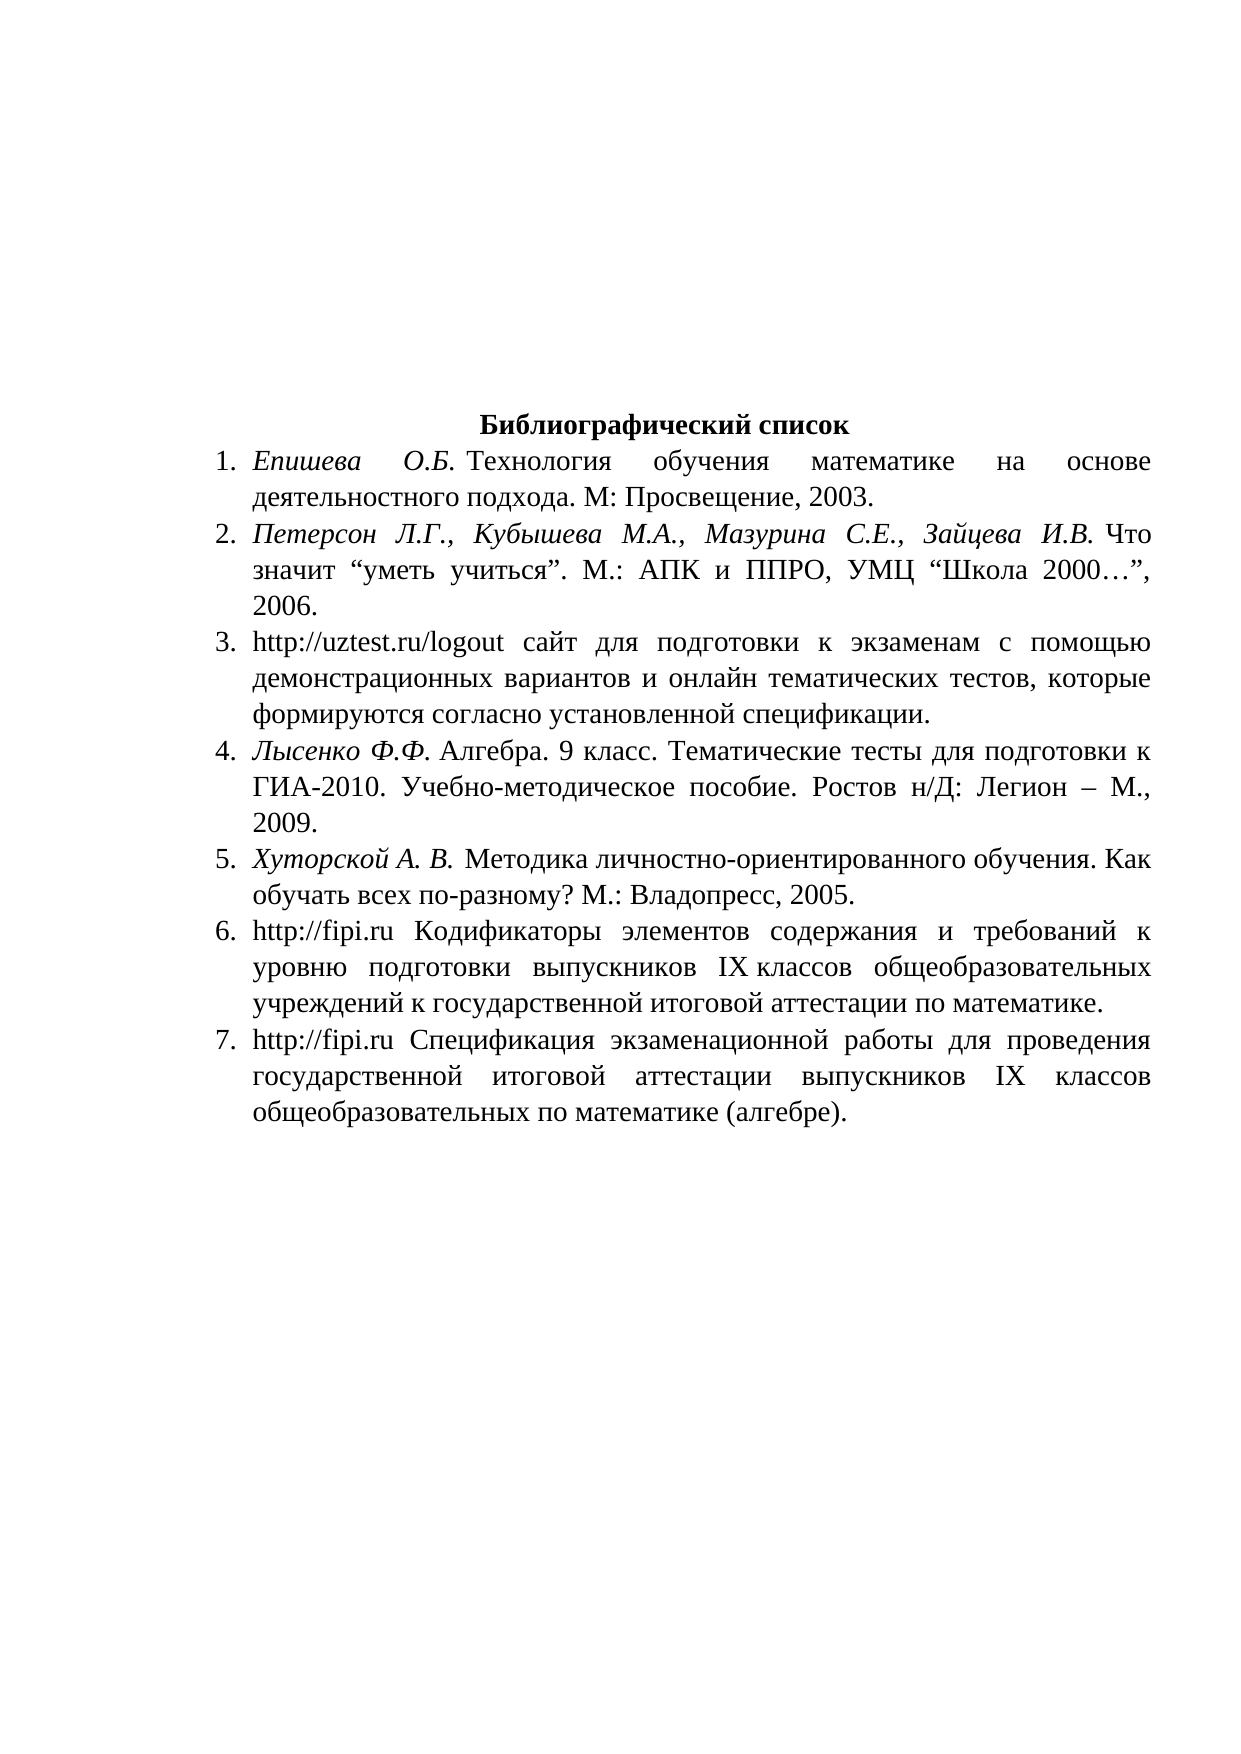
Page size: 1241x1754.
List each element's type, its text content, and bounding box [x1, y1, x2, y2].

list http://fipi.ru Спецификация экзаменационной работы для проведения государственной итоговой аттестации выпускников IX классов общеобразовательных по математике (алгебре). [215, 1022, 1152, 1128]
list http://fipi.ru Кодификаторы элементов содержания и требований к уровню подготовки выпускников IX классов общеобразовательных учреждений к государственной итоговой аттестации по математике. [215, 913, 1152, 1019]
list Лысенко Ф.Ф. Алгебра. 9 класс. Тематические тесты для подготовки к ГИА-2010. Учебно-методическое пособие. Ростов н/Д: Легион – М., 2009. [215, 733, 1152, 838]
text Библиографический список [177, 407, 1152, 441]
list http://uztest.ru/logout сайт для подготовки к экзаменам с помощью демонстрационных вариантов и онлайн тематических тестов, которые формируются согласно установленной спецификации. [215, 624, 1152, 730]
list Петерсон Л.Г., Кубышева М.А., Мазурина С.Е., Зайцева И.В. Что значит “уметь учиться”. М.: АПК и ППРО, УМЦ “Школа 2000…”, 2006. [215, 516, 1152, 622]
list Хуторской А. В. Методика личностно-ориентированного обучения. Как обучать всех по-разному? М.: Владопресс, 2005. [215, 841, 1152, 911]
list Епишева О.Б. Технология обучения математике на основе деятельностного подхода. М: Просвещение, 2003. [215, 443, 1152, 513]
